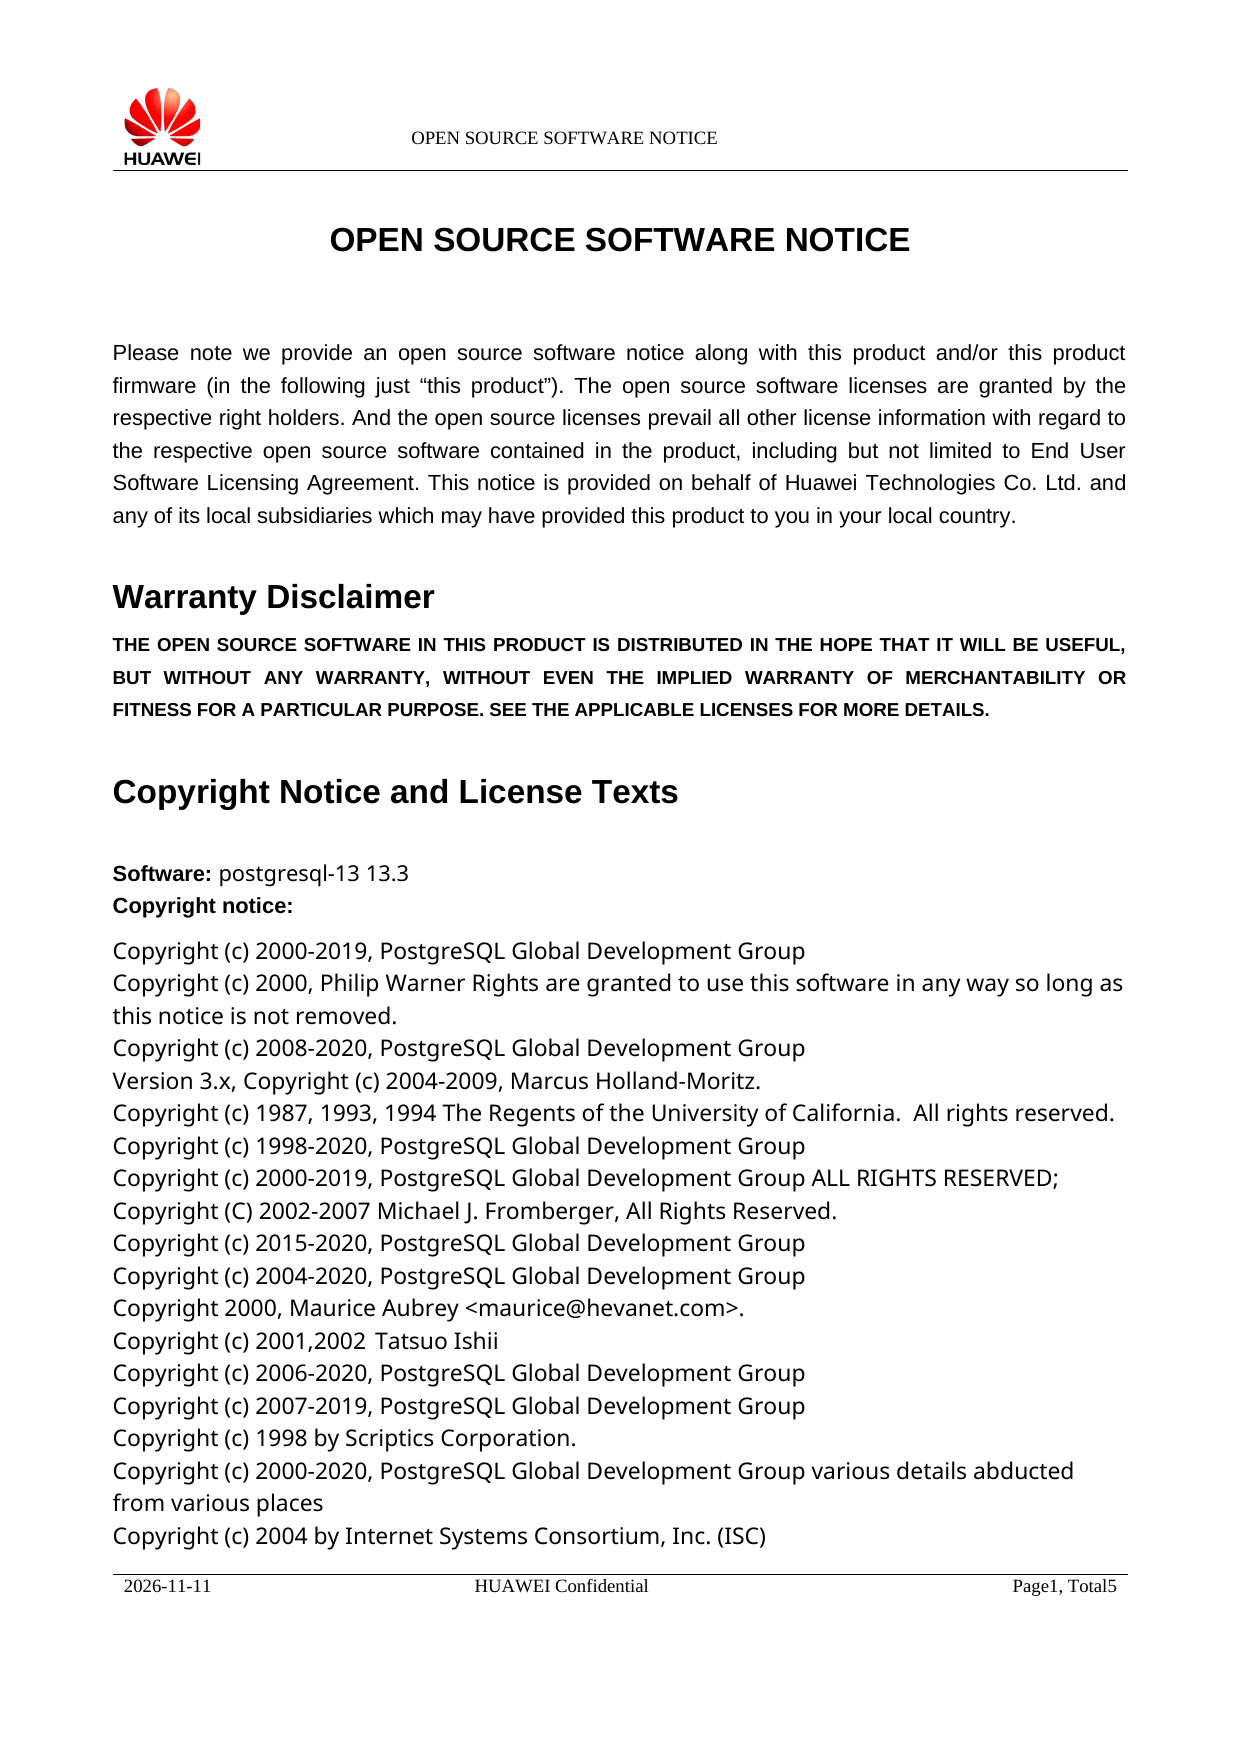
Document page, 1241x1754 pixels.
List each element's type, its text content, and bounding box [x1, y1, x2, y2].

title Software: postgresql-13 13.3 [112, 856, 1128, 889]
text OPEN SOURCE SOFTWARE NOTICE [112, 206, 1128, 271]
text The open source software in this product is distributed in the hope that it will be useful, but WITHOUT ANY WARRANTY, without even the implied warranty of MERCHANTABILITY or FITNESS FOR A PARTICULAR PURPOSE. See the applicable licenses for more details. [112, 629, 1128, 726]
picture [124, 88, 201, 165]
text Copyright notice: [112, 889, 1128, 921]
text Copyright Notice and License Texts [112, 759, 1128, 824]
text Please note we provide an open source software notice along with this product and/or this product firmware (in the following just “this product”). The open source software licenses are granted by the respective right holders. And the open source licenses prevail all other license information with regard to the respective open source software contained in the product, including but not limited to End User Software Licensing Agreement. This notice is provided on behalf of Huawei Technologies Co. Ltd. and any of its local subsidiaries which may have provided this product to you in your local country. [112, 336, 1128, 531]
text Warranty Disclaimer [112, 564, 1128, 629]
